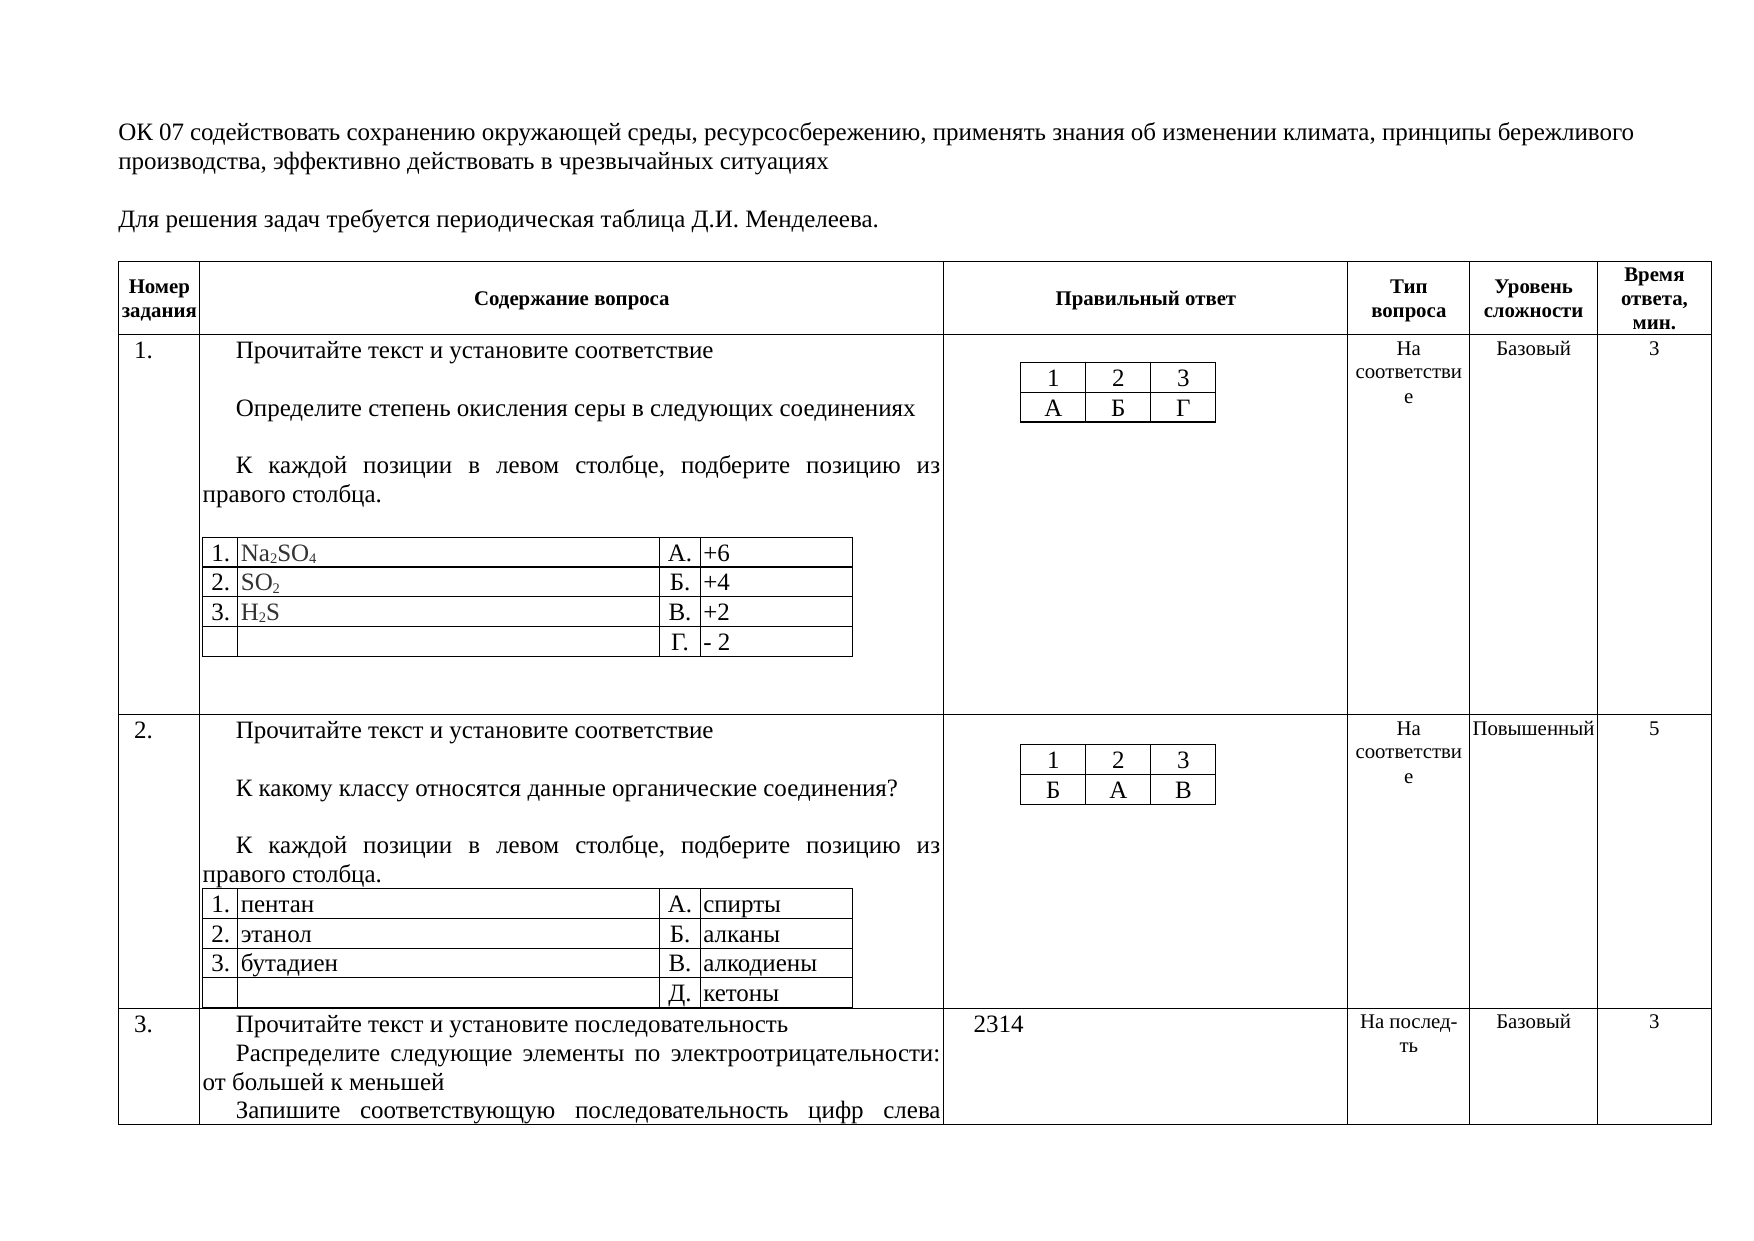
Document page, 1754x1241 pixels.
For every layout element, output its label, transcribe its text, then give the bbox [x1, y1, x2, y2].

table_header Содержание вопроса [200, 262, 943, 334]
table_cell На соответствие [1348, 715, 1469, 1008]
table_cell 2314 [944, 1009, 1347, 1124]
table_cell [119, 1009, 199, 1124]
table_cell Базовый [1470, 335, 1597, 714]
table_header Правильный ответ [944, 262, 1347, 334]
table_cell 3 [1598, 335, 1711, 714]
table_cell 3 [1598, 1009, 1711, 1124]
table_header Номер задания [119, 262, 199, 334]
table_header Тип вопроса [1348, 262, 1469, 334]
table_cell На послед-ть [1348, 1009, 1469, 1124]
table_cell На соответствие [1348, 335, 1469, 714]
table_cell Прочитайте текст и установите соответствие Определите степень окисления серы в следующих соединениях К каждой позиции в левом столбце, подберите позицию из правого столбца. [200, 335, 943, 714]
table_cell Базовый [1470, 1009, 1597, 1124]
text Для решения задач требуется периодическая таблица Д.И. Менделеева. [118, 204, 1636, 232]
table_cell [119, 715, 199, 1008]
table_cell [119, 335, 199, 714]
table_header Время ответа, мин. [1598, 262, 1711, 334]
table_header Уровень сложности [1470, 262, 1597, 334]
table_cell [944, 335, 1347, 714]
table_cell Повышенный [1470, 715, 1597, 1008]
table_cell Прочитайте текст и установите соответствие К какому классу относятся данные органические соединения? К каждой позиции в левом столбце, подберите позицию из правого столбца. [200, 715, 943, 1008]
table_cell [944, 715, 1347, 1008]
text ОК 07 содействовать сохранению окружающей среды, ресурсосбережению, применять знания об изменении климата, принципы бережливого производства, эффективно действовать в чрезвычайных ситуациях [118, 117, 1636, 175]
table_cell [200, 1009, 943, 1124]
table_cell 5 [1598, 715, 1711, 1008]
